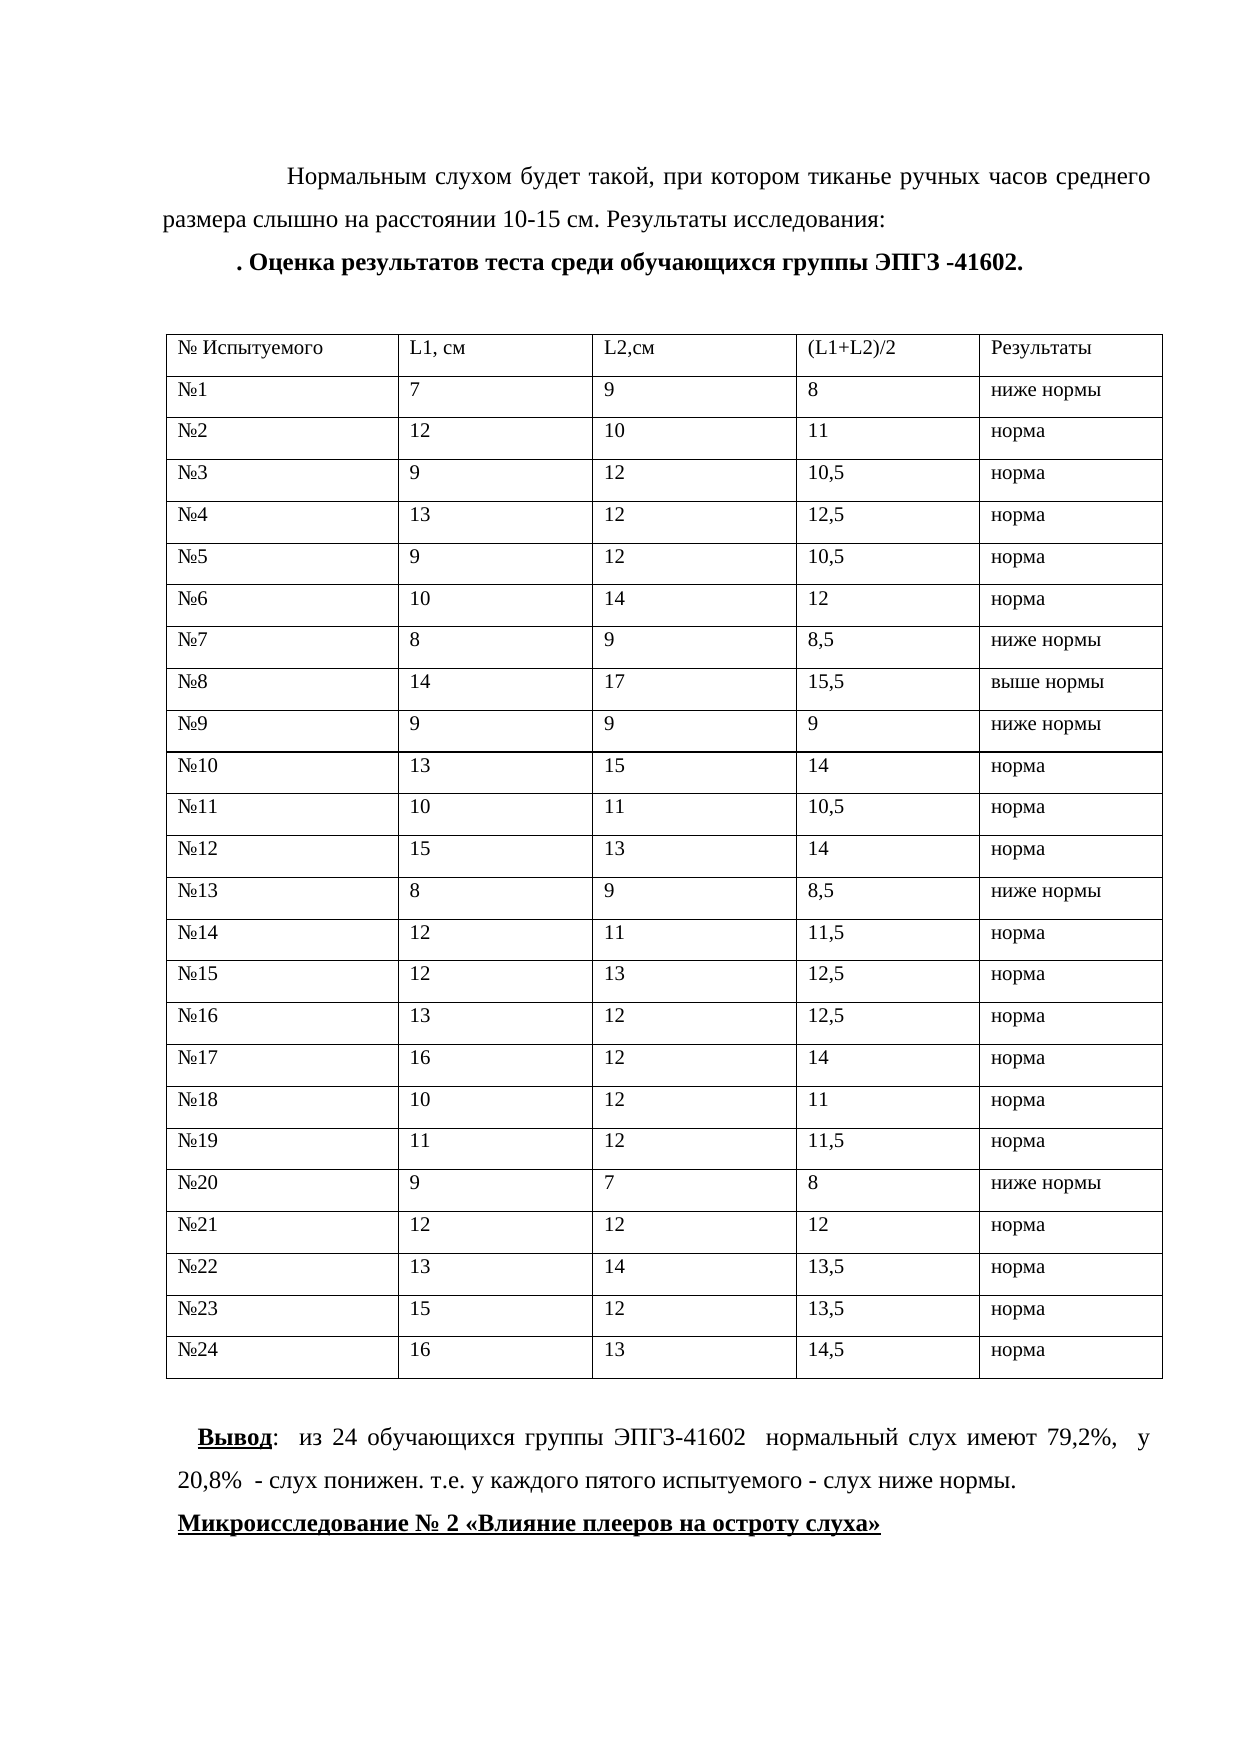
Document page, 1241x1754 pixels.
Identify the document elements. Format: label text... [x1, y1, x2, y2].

table_cell №24 [167, 1337, 398, 1378]
table_cell 8 [399, 878, 592, 918]
table_cell 9 [593, 711, 796, 751]
table_cell 12 [399, 920, 592, 960]
table_cell №22 [167, 1254, 398, 1294]
table_cell 9 [593, 377, 796, 417]
table_cell норма [980, 836, 1162, 877]
table_cell норма [980, 961, 1162, 1002]
table_header № Испытуемого [167, 335, 398, 376]
table_cell 14 [593, 1254, 796, 1294]
table_cell 16 [399, 1045, 592, 1086]
table_cell 12 [399, 961, 592, 1002]
table_cell 9 [399, 544, 592, 584]
table_cell 14 [593, 585, 796, 626]
table_cell 13 [593, 836, 796, 877]
table_cell №9 [167, 711, 398, 751]
table_header (L1+L2)/2 [797, 335, 979, 376]
text Микроисследование № 2 «Влияние плееров на остроту слуха» [177, 1508, 1152, 1537]
table_cell ниже нормы [980, 1170, 1162, 1211]
table_cell норма [980, 544, 1162, 584]
table_header L1, см [399, 335, 592, 376]
text Нормальным слухом будет такой, при котором тиканье ручных часов среднего размера слышно на расстоянии 10-15 см. Результаты исследования: [162, 161, 1152, 233]
table_cell №16 [167, 1003, 398, 1044]
table_cell 12 [593, 1129, 796, 1169]
table_cell 14 [797, 1045, 979, 1086]
text Вывод: из 24 обучающихся группы ЭПГЗ-41602 нормальный слух имеют 79,2%, у 20,8% - слух понижен. т.е. у каждого пятого испытуемого - слух ниже нормы. [177, 1422, 1152, 1494]
table_cell 14 [797, 753, 979, 793]
table_cell 15 [399, 1296, 592, 1336]
table_cell 9 [399, 460, 592, 501]
table_cell ниже нормы [980, 627, 1162, 668]
table_cell 13,5 [797, 1296, 979, 1336]
table_cell 8 [797, 377, 979, 417]
table_cell норма [980, 753, 1162, 793]
table_cell 11,5 [797, 1129, 979, 1169]
table_cell 14 [797, 836, 979, 877]
table_cell 9 [399, 711, 592, 751]
table_cell ниже нормы [980, 878, 1162, 918]
table_cell 11 [797, 418, 979, 459]
table_cell 13,5 [797, 1254, 979, 1294]
table_cell 12,5 [797, 1003, 979, 1044]
table_cell 8,5 [797, 627, 979, 668]
table_cell 12 [593, 502, 796, 543]
text . Оценка результатов теста среди обучающихся группы ЭПГЗ -41602. [177, 247, 1152, 276]
table_cell норма [980, 1129, 1162, 1169]
table_cell 13 [399, 502, 592, 543]
table_cell 13 [399, 1003, 592, 1044]
table_cell №15 [167, 961, 398, 1002]
table_cell 12 [593, 1296, 796, 1336]
table_cell 10 [399, 585, 592, 626]
table_cell 15 [593, 753, 796, 793]
table_cell ниже нормы [980, 711, 1162, 751]
table_cell 12 [593, 1003, 796, 1044]
table_cell 11 [399, 1129, 592, 1169]
table_cell норма [980, 1003, 1162, 1044]
table_cell 10 [399, 1087, 592, 1127]
table_cell 11 [593, 794, 796, 835]
table_cell №19 [167, 1129, 398, 1169]
table_cell 16 [399, 1337, 592, 1378]
table_cell выше нормы [980, 669, 1162, 710]
table_cell №3 [167, 460, 398, 501]
table_cell 10 [593, 418, 796, 459]
table_cell 9 [399, 1170, 592, 1211]
table_cell 9 [593, 627, 796, 668]
table_header Результаты [980, 335, 1162, 376]
table_cell №13 [167, 878, 398, 918]
table_cell 8 [797, 1170, 979, 1211]
table_cell №4 [167, 502, 398, 543]
table_cell норма [980, 502, 1162, 543]
table_cell 10,5 [797, 794, 979, 835]
table_cell 8,5 [797, 878, 979, 918]
table_cell 14 [399, 669, 592, 710]
table_cell 14,5 [797, 1337, 979, 1378]
table_cell 12 [797, 1212, 979, 1253]
table_cell №14 [167, 920, 398, 960]
table_cell 13 [399, 753, 592, 793]
table_cell 12,5 [797, 502, 979, 543]
table_cell норма [980, 1212, 1162, 1253]
table_cell 11,5 [797, 920, 979, 960]
table_cell №17 [167, 1045, 398, 1086]
table_cell №10 [167, 753, 398, 793]
table_cell №1 [167, 377, 398, 417]
table_cell 13 [593, 961, 796, 1002]
table_cell 9 [797, 711, 979, 751]
table_cell 15 [399, 836, 592, 877]
table_cell ниже нормы [980, 377, 1162, 417]
table_cell 12 [593, 460, 796, 501]
table_cell 15,5 [797, 669, 979, 710]
table_cell норма [980, 585, 1162, 626]
table_cell норма [980, 418, 1162, 459]
table_cell 13 [593, 1337, 796, 1378]
table_cell №20 [167, 1170, 398, 1211]
table_cell норма [980, 920, 1162, 960]
table_cell №23 [167, 1296, 398, 1336]
table_cell №5 [167, 544, 398, 584]
table_cell 10,5 [797, 544, 979, 584]
table_cell №8 [167, 669, 398, 710]
table_cell №11 [167, 794, 398, 835]
table_cell 11 [593, 920, 796, 960]
table_cell норма [980, 1045, 1162, 1086]
table_cell 11 [797, 1087, 979, 1127]
table_cell норма [980, 460, 1162, 501]
table_header L2,см [593, 335, 796, 376]
table_cell №21 [167, 1212, 398, 1253]
table_cell 12 [593, 1087, 796, 1127]
table_cell 12 [399, 418, 592, 459]
table_cell 8 [399, 627, 592, 668]
table_cell 10,5 [797, 460, 979, 501]
table_cell 17 [593, 669, 796, 710]
table_cell №6 [167, 585, 398, 626]
table_cell норма [980, 1254, 1162, 1294]
table_cell №7 [167, 627, 398, 668]
table_cell 7 [593, 1170, 796, 1211]
table_cell №2 [167, 418, 398, 459]
table_cell 12,5 [797, 961, 979, 1002]
table_cell 12 [593, 1212, 796, 1253]
table_cell норма [980, 1296, 1162, 1336]
table_cell норма [980, 1337, 1162, 1378]
table_cell 7 [399, 377, 592, 417]
table_cell 12 [399, 1212, 592, 1253]
table_cell норма [980, 1087, 1162, 1127]
table_cell 12 [593, 1045, 796, 1086]
table_cell 12 [797, 585, 979, 626]
table_cell 10 [399, 794, 592, 835]
table_cell норма [980, 794, 1162, 835]
table_cell 9 [593, 878, 796, 918]
table_cell №18 [167, 1087, 398, 1127]
table_cell 12 [593, 544, 796, 584]
table_cell №12 [167, 836, 398, 877]
table_cell 13 [399, 1254, 592, 1294]
